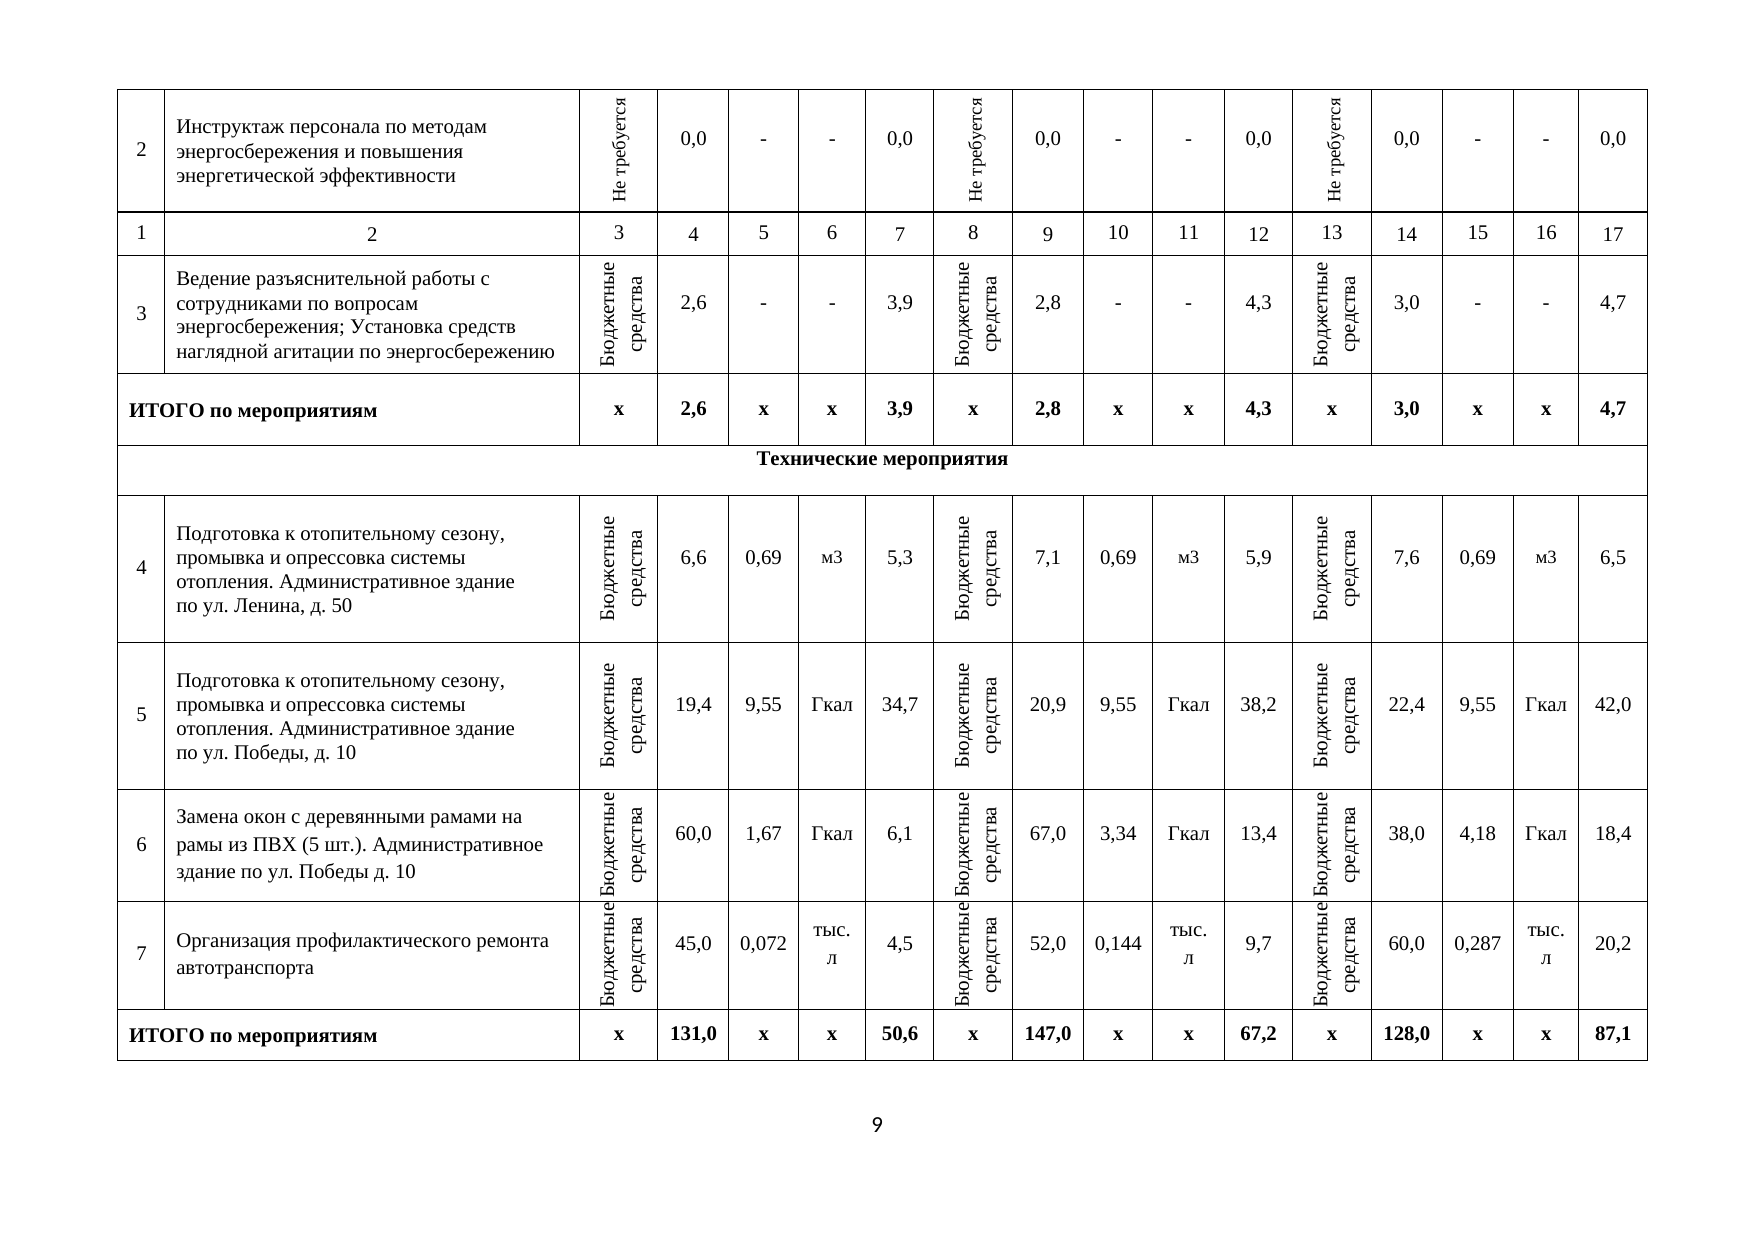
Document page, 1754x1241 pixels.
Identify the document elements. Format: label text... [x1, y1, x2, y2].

table_cell 5 [729, 213, 798, 255]
table_cell 12 [1225, 213, 1292, 255]
table_cell х [934, 1010, 1012, 1059]
table_cell тыс. л [799, 902, 865, 1009]
table_cell 2,6 [658, 374, 728, 445]
table_cell 15 [1443, 213, 1513, 255]
table_cell 0,287 [1443, 902, 1513, 1009]
table_cell 10 [1084, 213, 1152, 255]
table_cell 2,8 [1013, 374, 1083, 445]
table_cell Бюджетные средства [934, 256, 1012, 373]
table_cell 0,69 [1084, 496, 1152, 642]
table_cell 0,0 [866, 90, 933, 211]
table_cell 4 [118, 496, 164, 642]
table_cell Инструктаж персонала по методам энергосбережения и повышения энергетической эффективности [165, 90, 579, 211]
table_cell ИТОГО по мероприятиям [118, 374, 579, 445]
table_cell 3 [580, 213, 657, 255]
table_cell ИТОГО по мероприятиям [118, 1010, 579, 1059]
table_cell Бюджетные средства [580, 790, 657, 901]
table_cell м3 [1153, 496, 1224, 642]
table_cell - [1084, 256, 1152, 373]
table_cell 6,6 [658, 496, 728, 642]
table_cell Бюджетные средства [1293, 790, 1371, 901]
table_cell 0,0 [1372, 90, 1442, 211]
table_cell х [1153, 1010, 1224, 1059]
table_cell 3,0 [1372, 256, 1442, 373]
table_cell - [1153, 256, 1224, 373]
table_cell Гкал [1153, 790, 1224, 901]
table_cell Гкал [1153, 643, 1224, 789]
table_cell 7 [118, 902, 164, 1009]
table_cell 20,9 [1013, 643, 1083, 789]
table_cell 2,6 [658, 256, 728, 373]
table_cell 6 [118, 790, 164, 901]
table_cell Бюджетные средства [1293, 496, 1371, 642]
table_cell Бюджетные средства [580, 643, 657, 789]
table_cell 14 [1372, 213, 1442, 255]
table_cell х [1084, 374, 1152, 445]
table_cell - [1514, 90, 1578, 211]
table_cell тыс. л [1153, 902, 1224, 1009]
table_cell 6,1 [866, 790, 933, 901]
table_cell 0,0 [1579, 90, 1647, 211]
table_cell 60,0 [1372, 902, 1442, 1009]
table_cell 67,2 [1225, 1010, 1292, 1059]
table_cell 9,55 [1084, 643, 1152, 789]
table_cell 0,0 [1013, 90, 1083, 211]
table_cell 38,0 [1372, 790, 1442, 901]
table_cell Бюджетные средства [934, 902, 1012, 1009]
table_cell 16 [1514, 213, 1578, 255]
table_cell 3,34 [1084, 790, 1152, 901]
table_cell х [1514, 374, 1578, 445]
table_cell Бюджетные средства [580, 496, 657, 642]
table_cell 2,8 [1013, 256, 1083, 373]
table_cell м3 [1514, 496, 1578, 642]
table_cell 9,55 [729, 643, 798, 789]
table_cell - [1443, 256, 1513, 373]
table_cell 3,9 [866, 256, 933, 373]
table_cell х [799, 374, 865, 445]
table_cell х [799, 1010, 865, 1059]
table_cell 4,5 [866, 902, 933, 1009]
table_cell - [729, 256, 798, 373]
table_cell 8 [934, 213, 1012, 255]
table_cell Технические мероприятия [118, 446, 1647, 495]
table_cell Бюджетные средства [580, 256, 657, 373]
table_cell 9,55 [1443, 643, 1513, 789]
table_cell 1 [118, 213, 164, 255]
table_cell 7,1 [1013, 496, 1083, 642]
table_cell 7,6 [1372, 496, 1442, 642]
table_cell Бюджетные средства [934, 643, 1012, 789]
table_cell 13 [1293, 213, 1371, 255]
table_cell 52,0 [1013, 902, 1083, 1009]
table_cell 42,0 [1579, 643, 1647, 789]
table_cell х [1514, 1010, 1578, 1059]
table_cell 2 [118, 90, 164, 211]
table_cell 22,4 [1372, 643, 1442, 789]
table_cell 4 [658, 213, 728, 255]
table_cell Бюджетные средства [934, 790, 1012, 901]
table_cell 0,69 [1443, 496, 1513, 642]
table_cell Гкал [799, 790, 865, 901]
table_cell Не требуется [1293, 90, 1371, 211]
table_cell 4,3 [1225, 256, 1292, 373]
table_cell 34,7 [866, 643, 933, 789]
table_cell 50,6 [866, 1010, 933, 1059]
table_cell х [729, 1010, 798, 1059]
table_cell Бюджетные средства [580, 902, 657, 1009]
table_cell Бюджетные средства [1293, 902, 1371, 1009]
table_cell 11 [1153, 213, 1224, 255]
table_cell Бюджетные средства [1293, 256, 1371, 373]
table_cell х [1293, 1010, 1371, 1059]
table_cell 87,1 [1579, 1010, 1647, 1059]
table_cell 131,0 [658, 1010, 728, 1059]
table_cell х [1153, 374, 1224, 445]
table_cell тыс. л [1514, 902, 1578, 1009]
table_cell 3 [118, 256, 164, 373]
table_cell 6 [799, 213, 865, 255]
table_cell Бюджетные средства [934, 496, 1012, 642]
table_cell 5,3 [866, 496, 933, 642]
table_cell х [580, 1010, 657, 1059]
table_cell 5 [118, 643, 164, 789]
table_cell Гкал [1514, 790, 1578, 901]
table_cell 20,2 [1579, 902, 1647, 1009]
table_cell 60,0 [658, 790, 728, 901]
table_cell 9 [1013, 213, 1083, 255]
table_cell х [1084, 1010, 1152, 1059]
table_cell - [1514, 256, 1578, 373]
table_cell 6,5 [1579, 496, 1647, 642]
table_cell 4,7 [1579, 256, 1647, 373]
table_cell Гкал [1514, 643, 1578, 789]
table_cell х [1443, 1010, 1513, 1059]
table_cell - [1443, 90, 1513, 211]
table_cell 19,4 [658, 643, 728, 789]
table_cell 7 [866, 213, 933, 255]
table_cell Бюджетные средства [1293, 643, 1371, 789]
table_cell х [1443, 374, 1513, 445]
table_cell 3,0 [1372, 374, 1442, 445]
table_cell х [934, 374, 1012, 445]
table_cell - [1153, 90, 1224, 211]
table_cell 18,4 [1579, 790, 1647, 901]
table_cell Организация профилактического ремонта автотранспорта [165, 902, 579, 1009]
table_cell 0,69 [729, 496, 798, 642]
table_cell - [799, 256, 865, 373]
table_cell 2 [165, 213, 579, 255]
table_cell - [1084, 90, 1152, 211]
table_cell 147,0 [1013, 1010, 1083, 1059]
table_cell 5,9 [1225, 496, 1292, 642]
table_cell 0,0 [1225, 90, 1292, 211]
table_cell Не требуется [934, 90, 1012, 211]
table_cell - [729, 90, 798, 211]
table_cell Замена окон с деревянными рамами на рамы из ПВХ (5 шт.). Административное здание по ул. Победы д. 10 [165, 790, 579, 901]
table_cell Ведение разъяснительной работы с сотрудниками по вопросам энергосбережения; Установка средств наглядной агитации по энергосбережению [165, 256, 579, 373]
table_cell м3 [799, 496, 865, 642]
table_cell Подготовка к отопительному сезону, промывка и опрессовка системы отопления. Административное здание по ул. Ленина, д. 50 [165, 496, 579, 642]
table_cell 0,0 [658, 90, 728, 211]
table_cell 13,4 [1225, 790, 1292, 901]
table_cell 3,9 [866, 374, 933, 445]
table_cell 67,0 [1013, 790, 1083, 901]
table_cell Не требуется [580, 90, 657, 211]
table_cell Гкал [799, 643, 865, 789]
table_cell х [729, 374, 798, 445]
table_cell - [799, 90, 865, 211]
table_cell х [1293, 374, 1371, 445]
table_cell 45,0 [658, 902, 728, 1009]
table_cell 0,144 [1084, 902, 1152, 1009]
table_cell Подготовка к отопительному сезону, промывка и опрессовка системы отопления. Административное здание по ул. Победы, д. 10 [165, 643, 579, 789]
table_cell 38,2 [1225, 643, 1292, 789]
table_cell 4,3 [1225, 374, 1292, 445]
table_cell 1,67 [729, 790, 798, 901]
table_cell 9,7 [1225, 902, 1292, 1009]
table_cell 4,18 [1443, 790, 1513, 901]
table_cell 128,0 [1372, 1010, 1442, 1059]
table_cell х [580, 374, 657, 445]
table_cell 17 [1579, 213, 1647, 255]
table_cell 0,072 [729, 902, 798, 1009]
table_cell 4,7 [1579, 374, 1647, 445]
